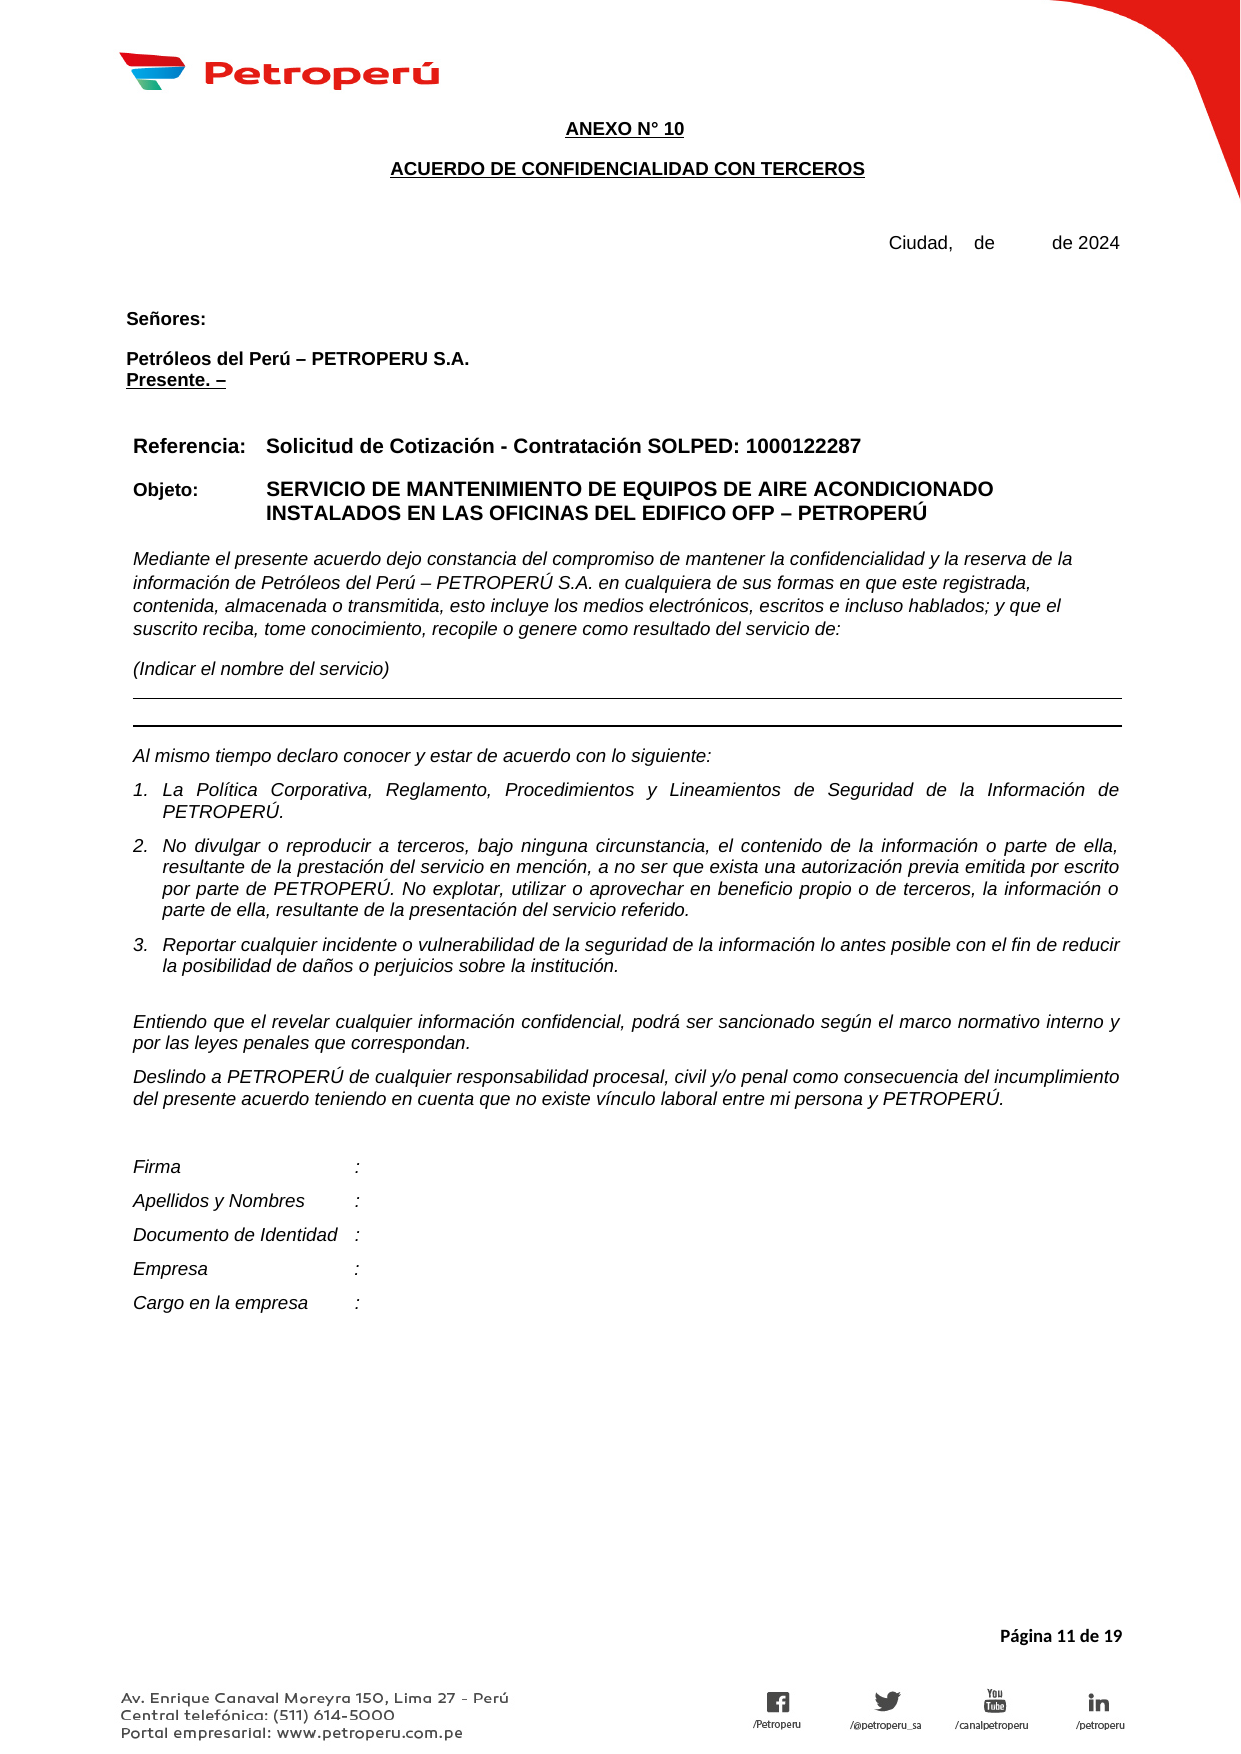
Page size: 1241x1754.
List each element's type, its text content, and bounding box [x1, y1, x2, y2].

text Al mismo tiempo declaro conocer y estar de acuerdo con lo siguiente: [103, 745, 1122, 766]
text Entiendo que el revelar cualquier información confidencial, podrá ser sancionado según el marco normativo interno y por las leyes penales que correspondan. [133, 1011, 1122, 1054]
text Mediante el presente acuerdo dejo constancia del compromiso de mantener la confidencialidad y la reserva de la información de Petróleos del Perú – PETROPERÚ S.A. en cualquiera de sus formas en que este registrada, contenida, almacenada o transmitida, esto incluye los medios electrónicos, escritos e incluso hablados; y que el suscrito reciba, tome conocimiento, recopile o genere como resultado del servicio de: [133, 548, 1122, 639]
text ACUERDO DE CONFIDENCIALIDAD CON TERCEROS [133, 158, 1122, 180]
picture [1, 0, 1241, 209]
text Referencia: Solicitud de Cotización - Contratación SOLPED: 1000122287 [133, 434, 1122, 458]
text Deslindo a PETROPERÚ de cualquier responsabilidad procesal, civil y/o penal como consecuencia del incumplimiento del presente acuerdo teniendo en cuenta que no existe vínculo laboral entre mi persona y PETROPERÚ. [133, 1066, 1122, 1109]
text Petróleos del Perú – PETROPERU S.A. [126, 348, 1120, 369]
text Presente. – [126, 369, 1120, 391]
text ANEXO N° 10 [133, 118, 1117, 140]
text Empresa : [133, 1258, 1122, 1279]
text Apellidos y Nombres : [133, 1190, 1122, 1211]
list Reportar cualquier incidente o vulnerabilidad de la seguridad de la información lo antes posible con el fin de reducir la posibilidad de daños o perjuicios sobre la institución. [133, 933, 1122, 976]
text Cargo en la empresa : [133, 1292, 1122, 1314]
text (Indicar el nombre del servicio) [133, 658, 1122, 679]
list La Política Corporativa, Reglamento, Procedimientos y Lineamientos de Seguridad de la Información de PETROPERÚ. [133, 779, 1122, 822]
text Documento de Identidad : [133, 1224, 1122, 1246]
text Señores: [126, 308, 1120, 329]
text Firma : [133, 1156, 1122, 1177]
picture [2, 1680, 1241, 1754]
text Objeto: SERVICIO DE MANTENIMIENTO DE EQUIPOS DE AIRE ACONDICIONADO INSTALADOS EN LAS OFICINAS DEL EDIFICO OFP – PETROPERÚ [133, 476, 1122, 524]
list No divulgar o reproducir a terceros, bajo ninguna circunstancia, el contenido de la información o parte de ella, resultante de la prestación del servicio en mención, a no ser que exista una autorización previa emitida por escrito por parte de PETROPERÚ. No explotar, utilizar o aprovechar en beneficio propio o de terceros, la información o parte de ella, resultante de la presentación del servicio referido. [133, 834, 1122, 921]
text Ciudad, de de 2024 [724, 232, 1120, 254]
